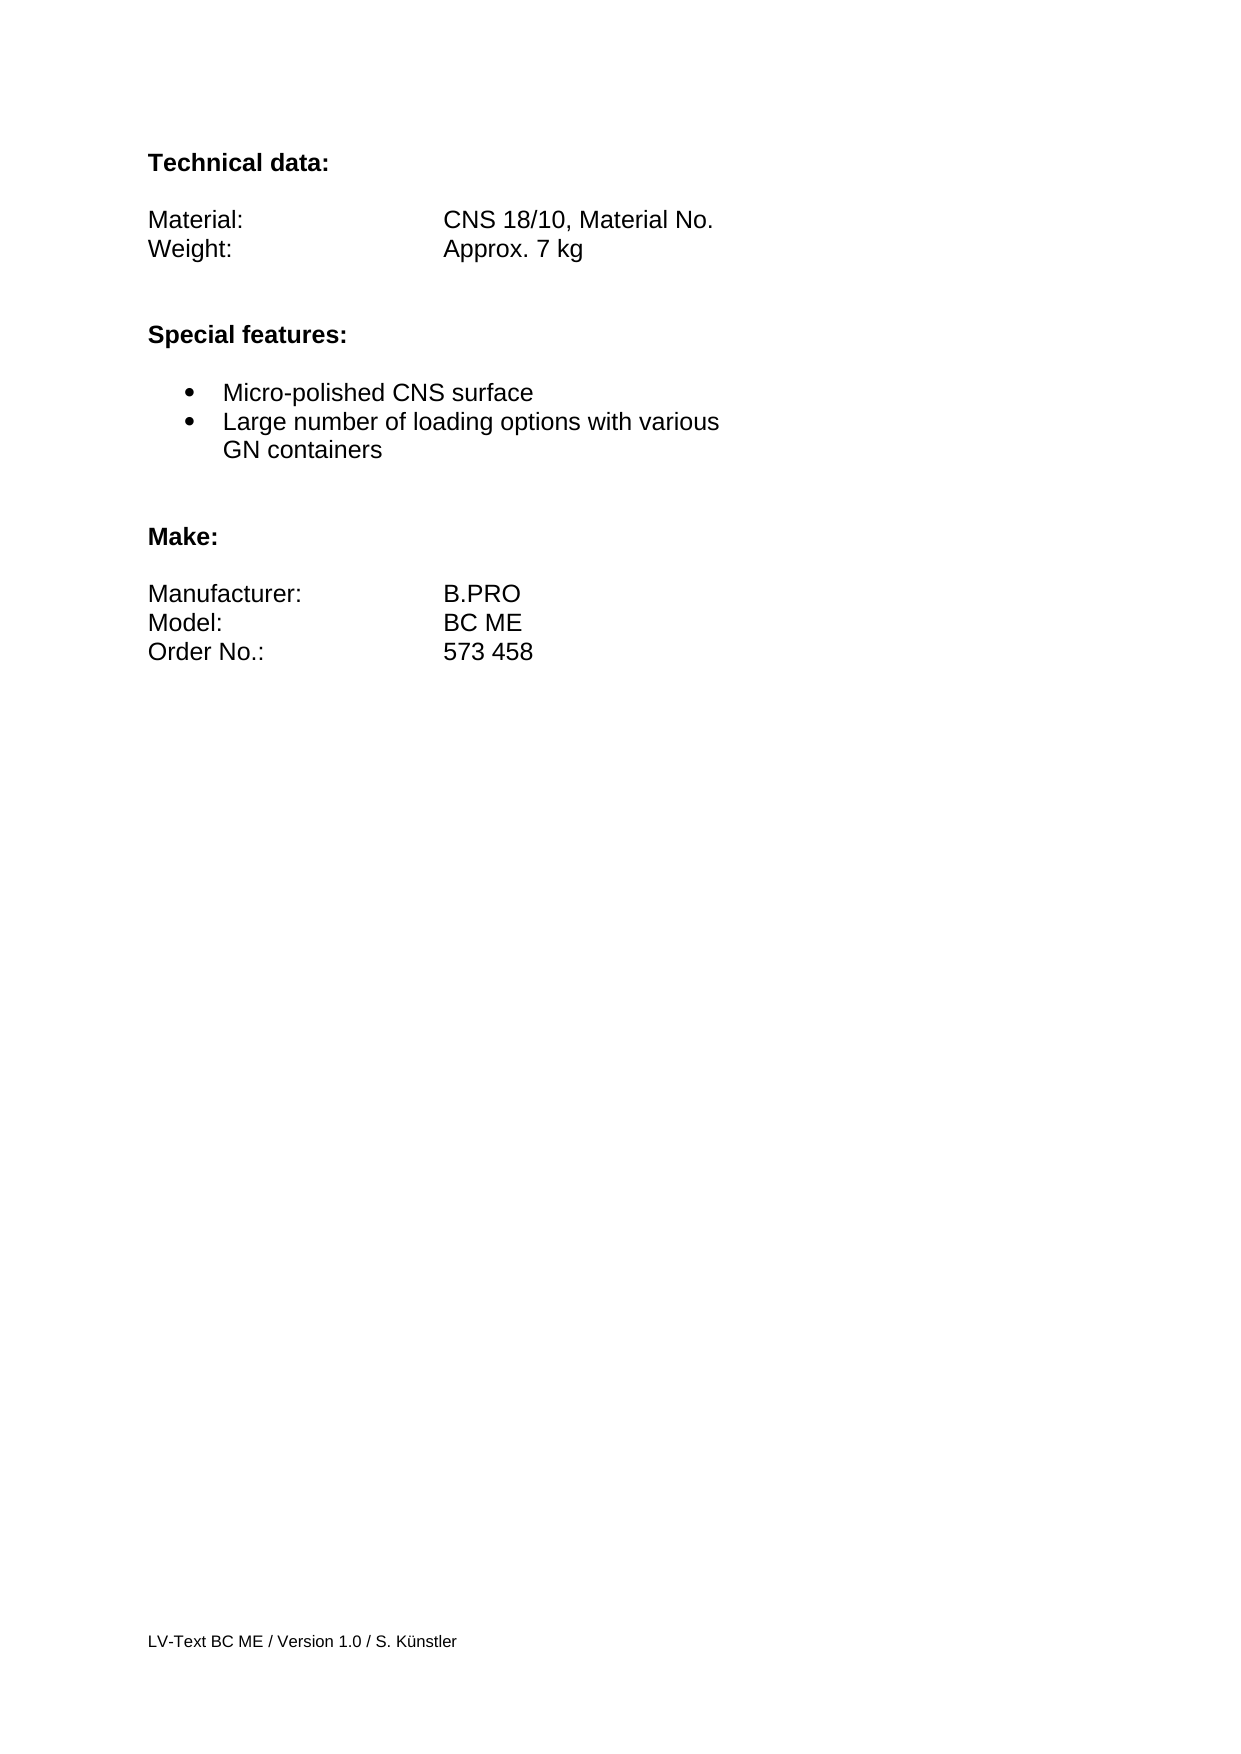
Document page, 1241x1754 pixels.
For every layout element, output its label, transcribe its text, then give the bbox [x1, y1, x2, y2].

text Material: CNS 18/10, Material No. [148, 205, 738, 234]
list Micro-polished CNS surface [185, 378, 738, 406]
text Model: BC ME [148, 608, 738, 637]
text Order No.: 573 458 [148, 637, 738, 665]
list Large number of loading options with various GN containers [185, 406, 738, 464]
text Manufacturer: B.PRO [148, 579, 738, 608]
text Special features: [148, 320, 738, 349]
text Make: [148, 522, 738, 550]
text Weight: Approx. 7 kg [148, 234, 738, 263]
text Technical data: [148, 148, 738, 176]
